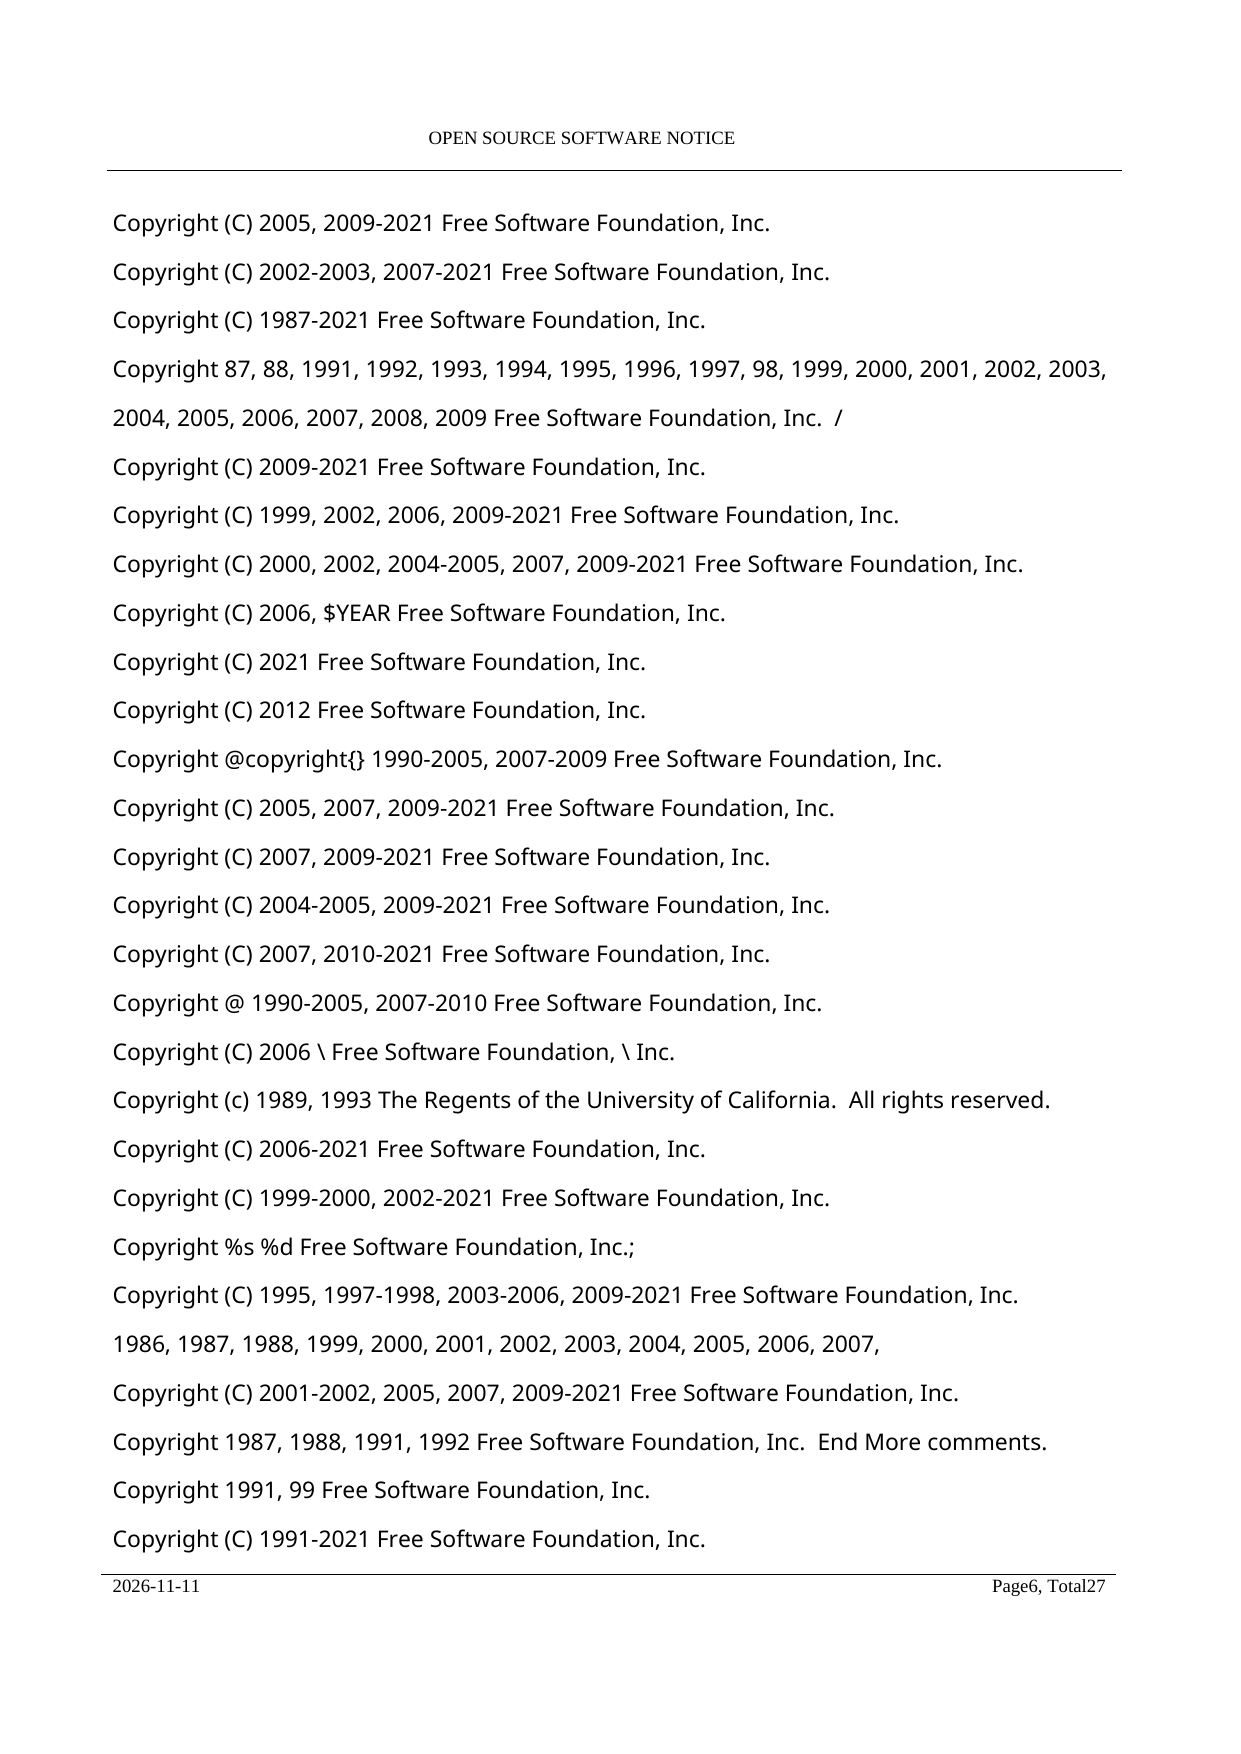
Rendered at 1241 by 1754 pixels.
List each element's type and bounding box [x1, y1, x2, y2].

text [112, 206, 1128, 1555]
